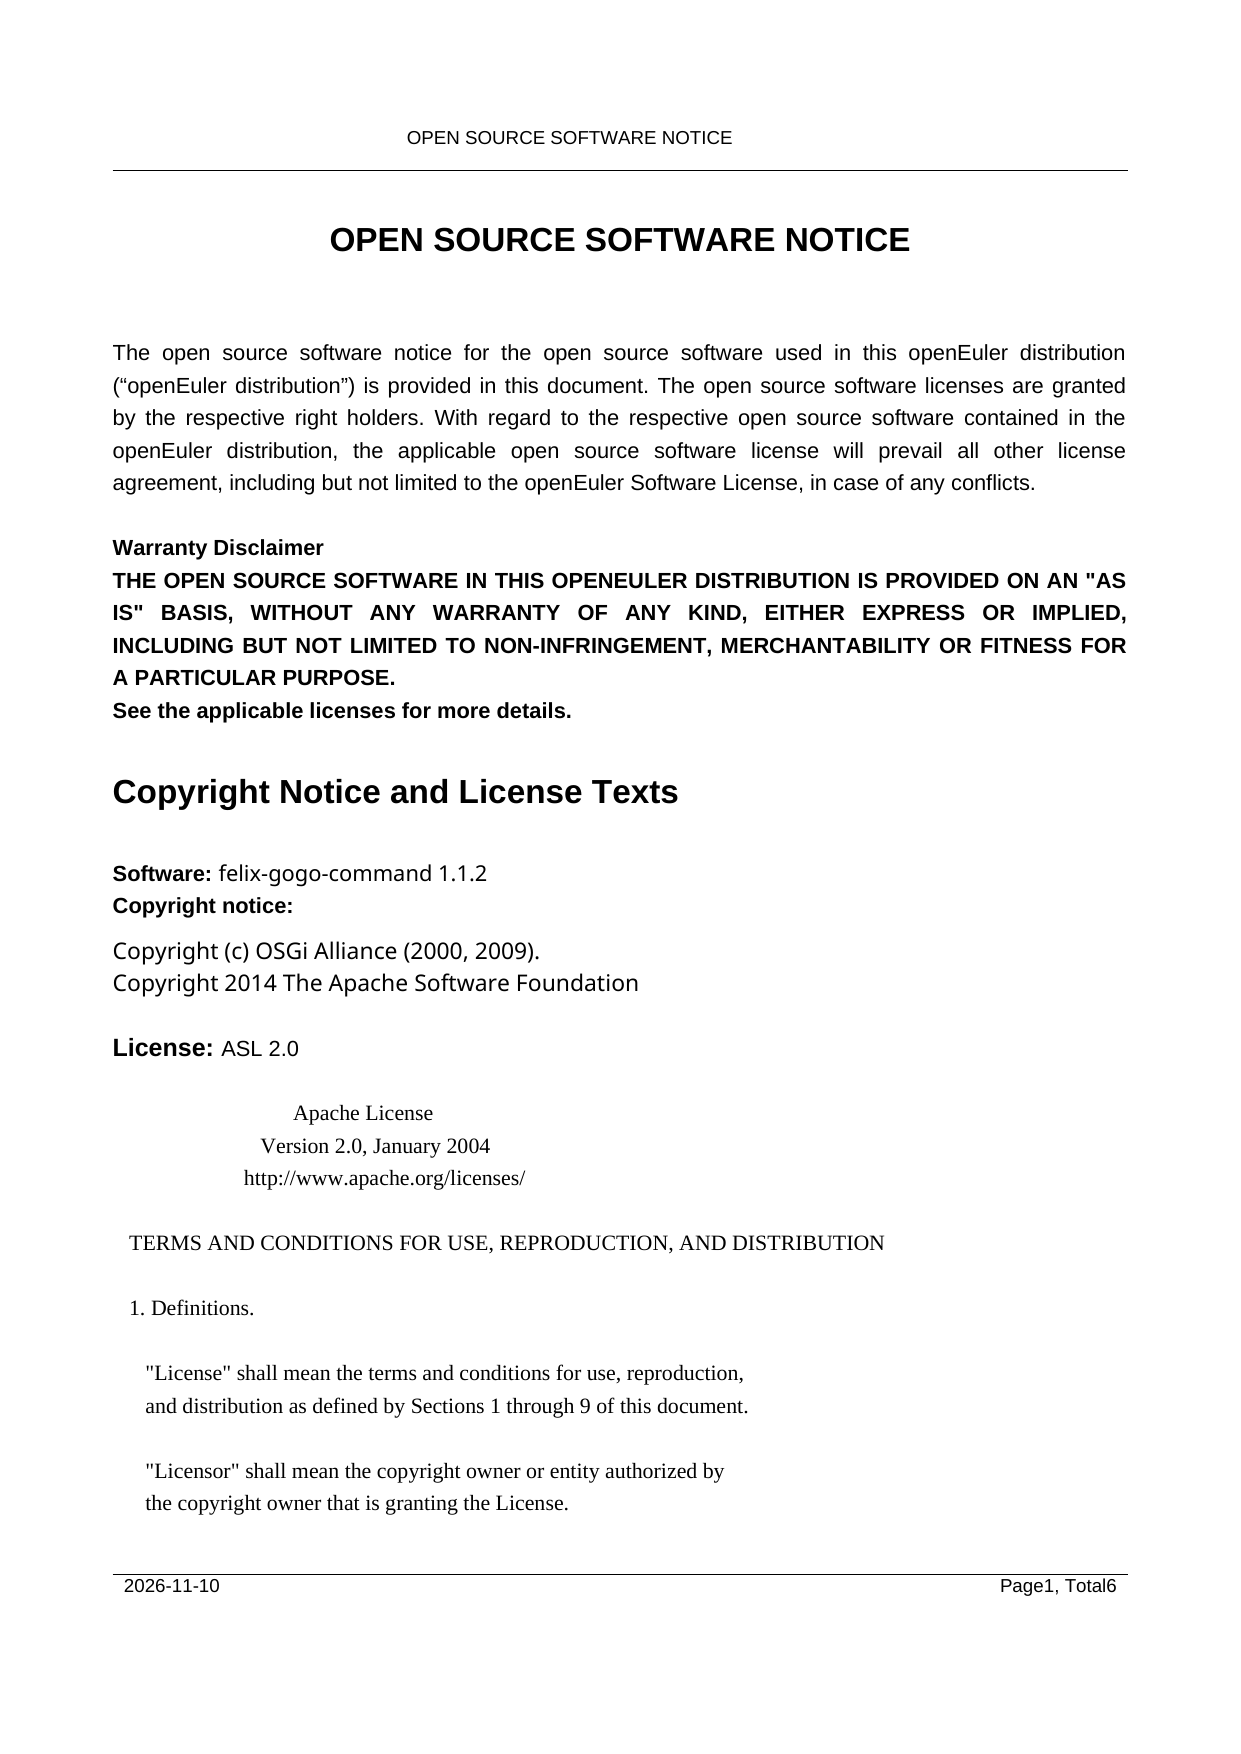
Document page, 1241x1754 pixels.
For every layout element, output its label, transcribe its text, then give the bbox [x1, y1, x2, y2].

text License: ASL 2.0 [112, 1031, 1128, 1064]
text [112, 1064, 1128, 1519]
text The open source software notice for the open source software used in this openEuler distribution (“openEuler distribution”) is provided in this document. The open source software licenses are granted by the respective right holders. With regard to the respective open source software contained in the openEuler distribution, the applicable open source software license will prevail all other license agreement, including but not limited to the openEuler Software License, in case of any conflicts. [112, 336, 1128, 499]
text Copyright (c) OSGi Alliance (2000, 2009). Copyright 2014 The Apache Software Foundation [112, 934, 1128, 1031]
text Copyright notice: [112, 889, 1128, 921]
text Warranty Disclaimer [112, 531, 1128, 564]
title Software: felix-gogo-command 1.1.2 [112, 856, 1128, 889]
text OPEN SOURCE SOFTWARE NOTICE [112, 206, 1128, 271]
text THE OPEN SOURCE SOFTWARE IN THIS OPENEULER DISTRIBUTION IS PROVIDED ON AN "AS IS" BASIS, WITHOUT ANY WARRANTY OF ANY KIND, EITHER EXPRESS OR IMPLIED, INCLUDING BUT NOT LIMITED TO NON-INFRINGEMENT, MERCHANTABILITY OR FITNESS FOR A PARTICULAR PURPOSE. See the applicable licenses for more details. [112, 564, 1128, 726]
text Copyright Notice and License Texts [112, 759, 1128, 824]
